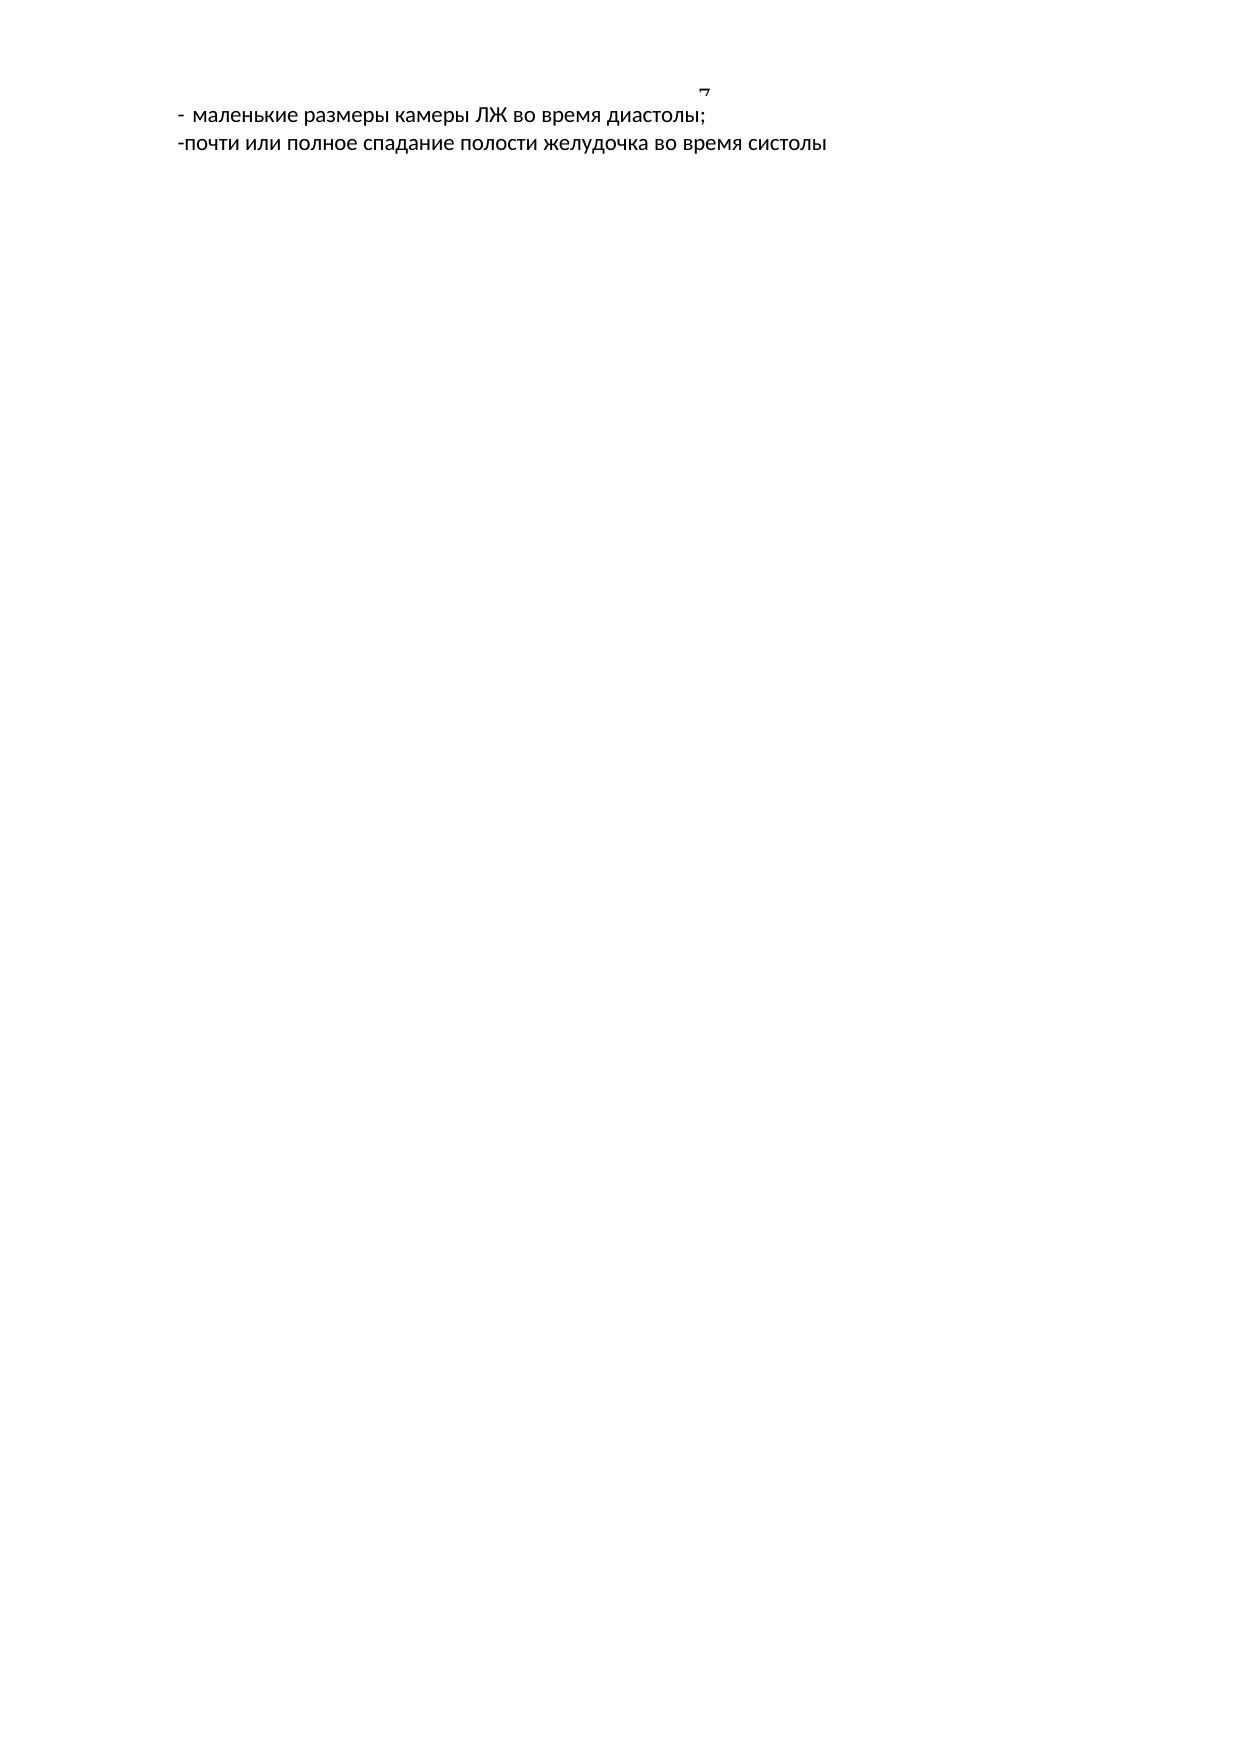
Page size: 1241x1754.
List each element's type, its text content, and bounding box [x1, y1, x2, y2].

list маленькие размеры камеры ЛЖ во время диастолы; [177, 100, 1205, 128]
text -почти или полное спадание полости желудочка во время систолы [177, 128, 1205, 156]
